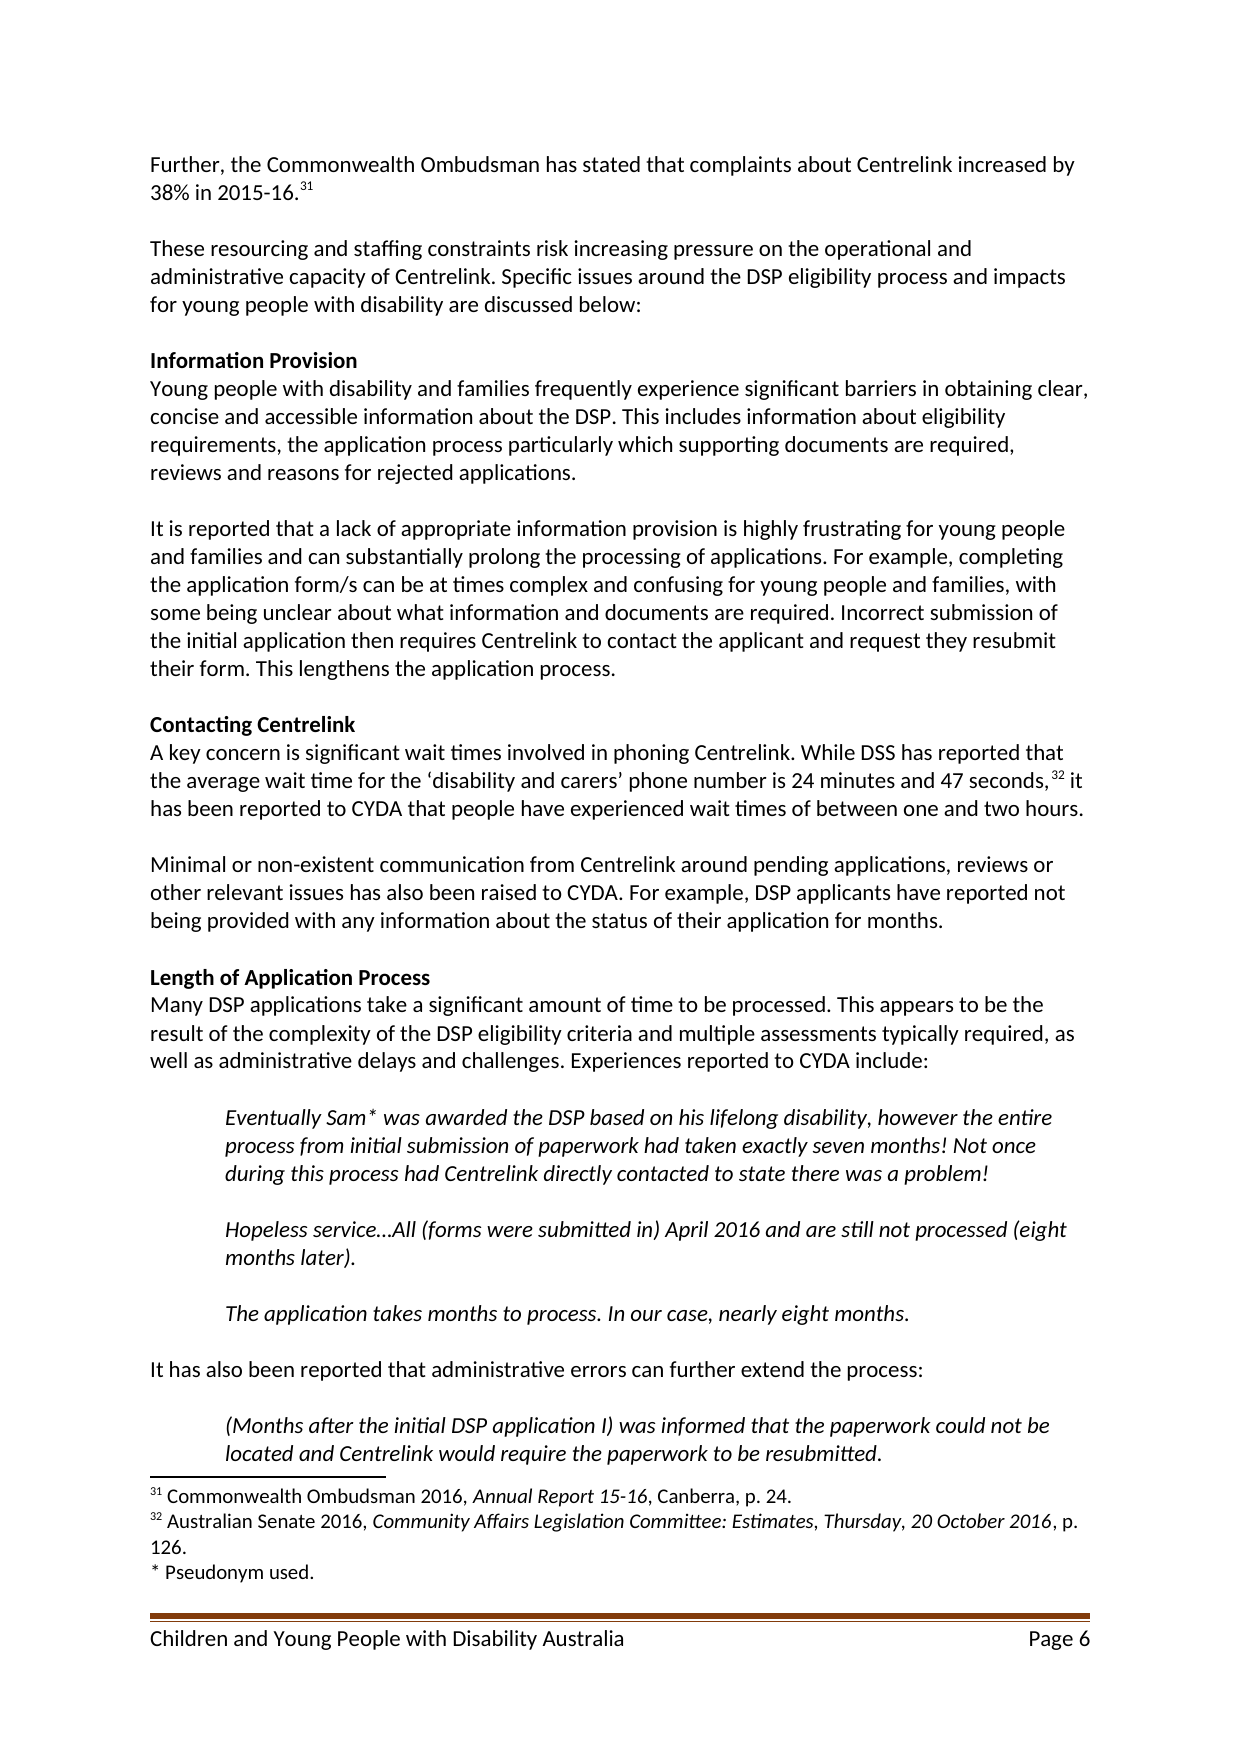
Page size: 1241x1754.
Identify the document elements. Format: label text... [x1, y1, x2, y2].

text Contacting Centrelink [150, 710, 1090, 738]
text It has also been reported that administrative errors can further extend the process: [150, 1355, 1090, 1383]
text Hopeless service…All (forms were submitted in) April 2016 and are still not processed (eight months later). [225, 1215, 1090, 1271]
text It is reported that a lack of appropriate information provision is highly frustrating for young people and families and can substantially prolong the processing of applications. For example, completing the application form/s can be at times complex and confusing for young people and families, with some being unclear about what information and documents are required. Incorrect submission of the initial application then requires Centrelink to contact the applicant and request they resubmit their form. This lengthens the application process. [150, 514, 1090, 682]
text Length of Application Process [150, 963, 1090, 991]
text Many DSP applications take a significant amount of time to be processed. This appears to be the result of the complexity of the DSP eligibility criteria and multiple assessments typically required, as well as administrative delays and challenges. Experiences reported to CYDA include: [150, 991, 1090, 1075]
text Minimal or non-existent communication from Centrelink around pending applications, reviews or other relevant issues has also been raised to CYDA. For example, DSP applicants have reported not being provided with any information about the status of their application for months. [150, 851, 1090, 934]
text A key concern is significant wait times involved in phoning Centrelink. While DSS has reported that the average wait time for the ‘disability and carers’ phone number is 24 minutes and 47 seconds, it has been reported to CYDA that people have experienced wait times of between one and two hours. [150, 738, 1090, 822]
text The application takes months to process. In our case, nearly eight months. [225, 1299, 1090, 1327]
text Information Provision [150, 346, 1090, 374]
text These resourcing and staffing constraints risk increasing pressure on the operational and administrative capacity of Centrelink. Specific issues around the DSP eligibility process and impacts for young people with disability are discussed below: [150, 234, 1090, 318]
text Eventually Sam* was awarded the DSP based on his lifelong disability, however the entire process from initial submission of paperwork had taken exactly seven months! Not once during this process had Centrelink directly contacted to state there was a problem! [225, 1103, 1090, 1187]
text These pressures are reflected in the complaints made to DHS. Complaints about Centrelink increased from 52 763 in 2013-14 to 113 746 in 2015-16. In 2015-16, difficulties with phone services including wait times represented 15.8% of complaints and dissatisfaction with timelines represented 14.2%. Further, the Commonwealth Ombudsman has stated that complaints about Centrelink increased by 38% in 2015-16. [150, 150, 1090, 206]
text (Months after the initial DSP application I) was informed that the paperwork could not be located and Centrelink would require the paperwork to be resubmitted. [225, 1411, 1090, 1467]
text Young people with disability and families frequently experience significant barriers in obtaining clear, concise and accessible information about the DSP. This includes information about eligibility requirements, the application process particularly which supporting documents are required, reviews and reasons for rejected applications. [150, 374, 1090, 486]
